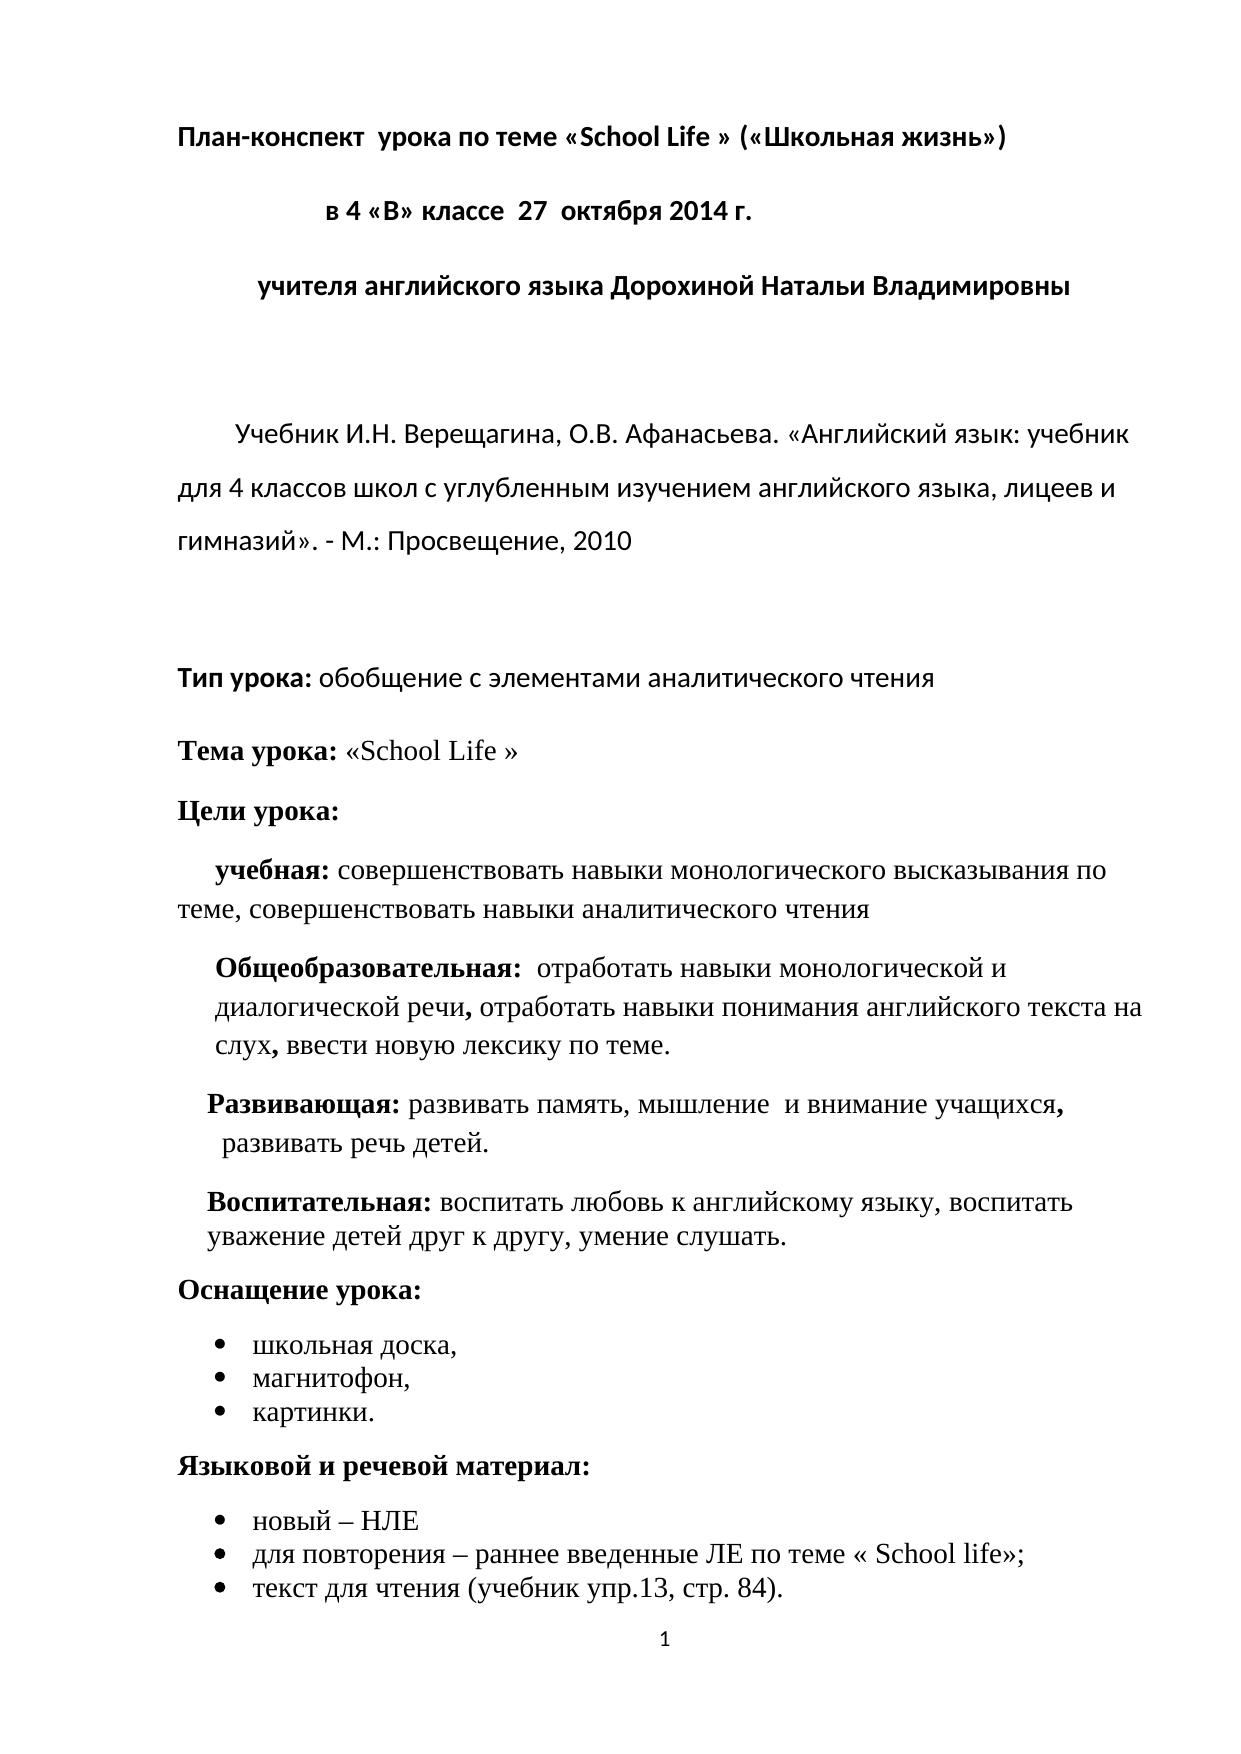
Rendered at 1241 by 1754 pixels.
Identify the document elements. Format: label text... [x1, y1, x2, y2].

text учителя английского языка Дорохиной Натальи Владимировны [177, 267, 1152, 302]
list новый – НЛЕ [215, 1503, 1152, 1537]
text План-конспект урока по теме «School Life » («Школьная жизнь») [177, 118, 1152, 154]
text Тема урока: «School Life » [177, 733, 1152, 767]
list школьная доска, [215, 1327, 1152, 1360]
text учебная: совершенствовать навыки монологического высказывания по теме, совершенствовать навыки аналитического чтения [177, 852, 1152, 924]
text Языковой и речевой материал: [177, 1448, 1152, 1482]
text в 4 «В» классе 27 октября 2014 г. [251, 192, 1152, 228]
text Цели урока: [177, 793, 1152, 826]
list магнитофон, [215, 1360, 1152, 1394]
text Общеобразовательная: отработать навыки монологической и диалогической речи, отработать навыки понимания английского текста на слух, ввести новую лексику по теме. [215, 950, 1152, 1061]
text Учебник И.Н. Верещагина, О.В. Афанасьева. «Английский язык: учебник для 4 классов школ с углубленным изучением английского языка, лицеев и гимназий». - М.: Просвещение, 2010 [177, 415, 1152, 558]
text Воспитательная: воспитать любовь к английскому языку, воспитать уважение детей друг к другу, умение слушать. [207, 1184, 1152, 1252]
list для повторения – раннее введенные ЛЕ по теме « School life»; [215, 1537, 1152, 1570]
text Оснащение урока: [177, 1272, 1152, 1306]
text Развивающая: развивать память, мышление и внимание учащихся, развивать речь детей. [207, 1087, 1152, 1159]
text Тип урока: обобщение с элементами аналитического чтения [177, 659, 1152, 695]
list текст для чтения (учебник упр.13, стр. 84). [215, 1570, 1152, 1604]
list картинки. [215, 1394, 1152, 1428]
